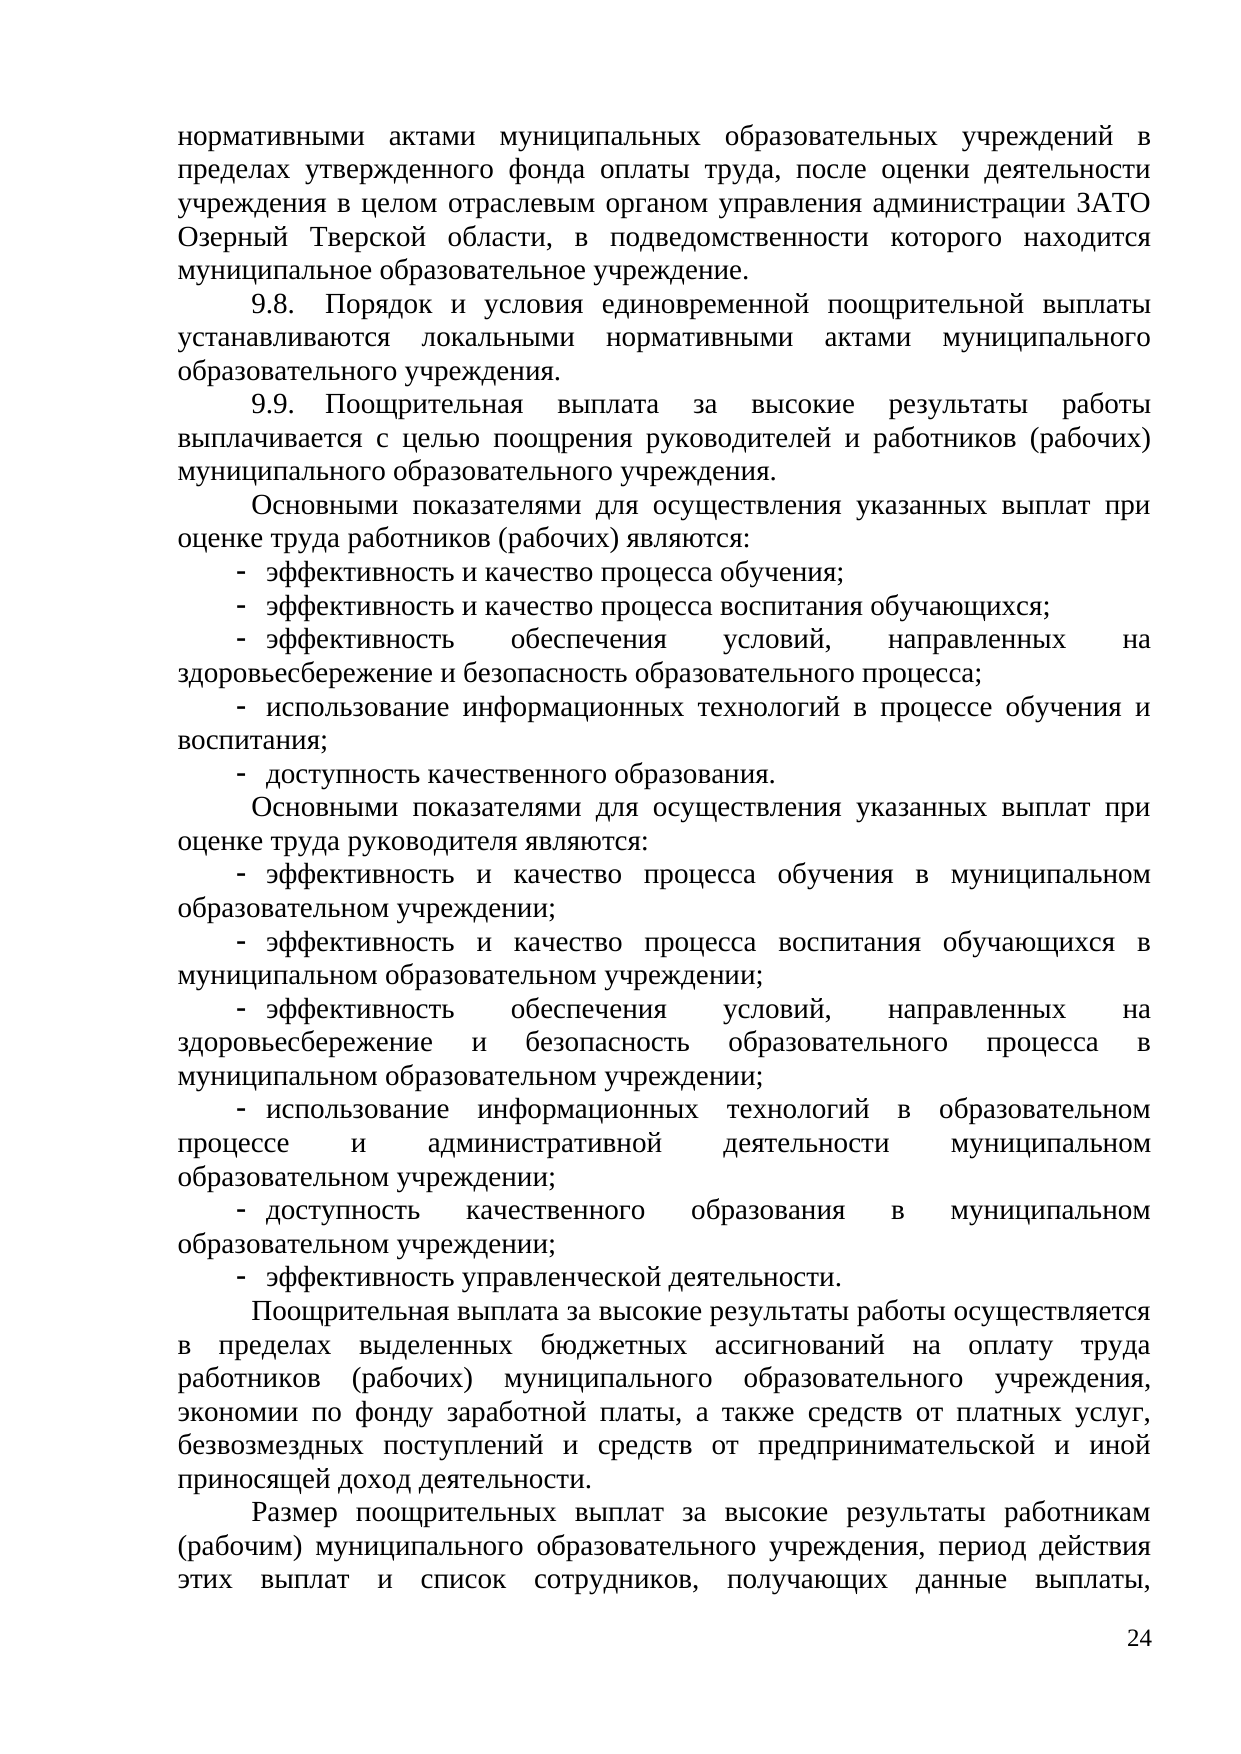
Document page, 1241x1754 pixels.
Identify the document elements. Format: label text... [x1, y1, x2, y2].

list использование информационных технологий в процессе обучения и воспитания; [177, 689, 1152, 756]
list Поощрительная выплата за высокие результаты работы выплачивается с целью поощрения руководителей и работников (рабочих) муниципального образовательного учреждения. [177, 386, 1152, 487]
list эффективность и качество процесса обучения в муниципальном образовательном учреждении; [177, 857, 1152, 924]
list эффективность и качество процесса воспитания обучающихся в муниципальном образовательном учреждении; [177, 924, 1152, 991]
list Порядок и условия единовременной поощрительной выплаты устанавливаются локальными нормативными актами муниципального образовательного учреждения. [177, 286, 1152, 386]
text Основными показателями для осуществления указанных выплат при оценке труда работников (рабочих) являются: [177, 487, 1152, 554]
list использование информационных технологий в образовательном процессе и административной деятельности муниципальном образовательном учреждении; [177, 1092, 1152, 1192]
list доступность качественного образования. [177, 756, 1152, 789]
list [177, 118, 1152, 286]
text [177, 1494, 1152, 1595]
text Поощрительная выплата за высокие результаты работы осуществляется в пределах выделенных бюджетных ассигнований на оплату труда работников (рабочих) муниципального образовательного учреждения, экономии по фонду заработной платы, а также средств от платных услуг, безвозмездных поступлений и средств от предпринимательской и иной приносящей доход деятельности. [177, 1293, 1152, 1494]
list эффективность управленческой деятельности. [177, 1259, 1152, 1293]
list эффективность обеспечения условий, направленных на здоровьесбережение и безопасность образовательного процесса в муниципальном образовательном учреждении; [177, 991, 1152, 1092]
list доступность качественного образования в муниципальном образовательном учреждении; [177, 1192, 1152, 1259]
list эффективность и качество процесса обучения; [177, 554, 1152, 588]
list эффективность обеспечения условий, направленных на здоровьесбережение и безопасность образовательного процесса; [177, 621, 1152, 689]
list эффективность и качество процесса воспитания обучающихся; [177, 588, 1152, 621]
text Основными показателями для осуществления указанных выплат при оценке труда руководителя являются: [177, 789, 1152, 857]
